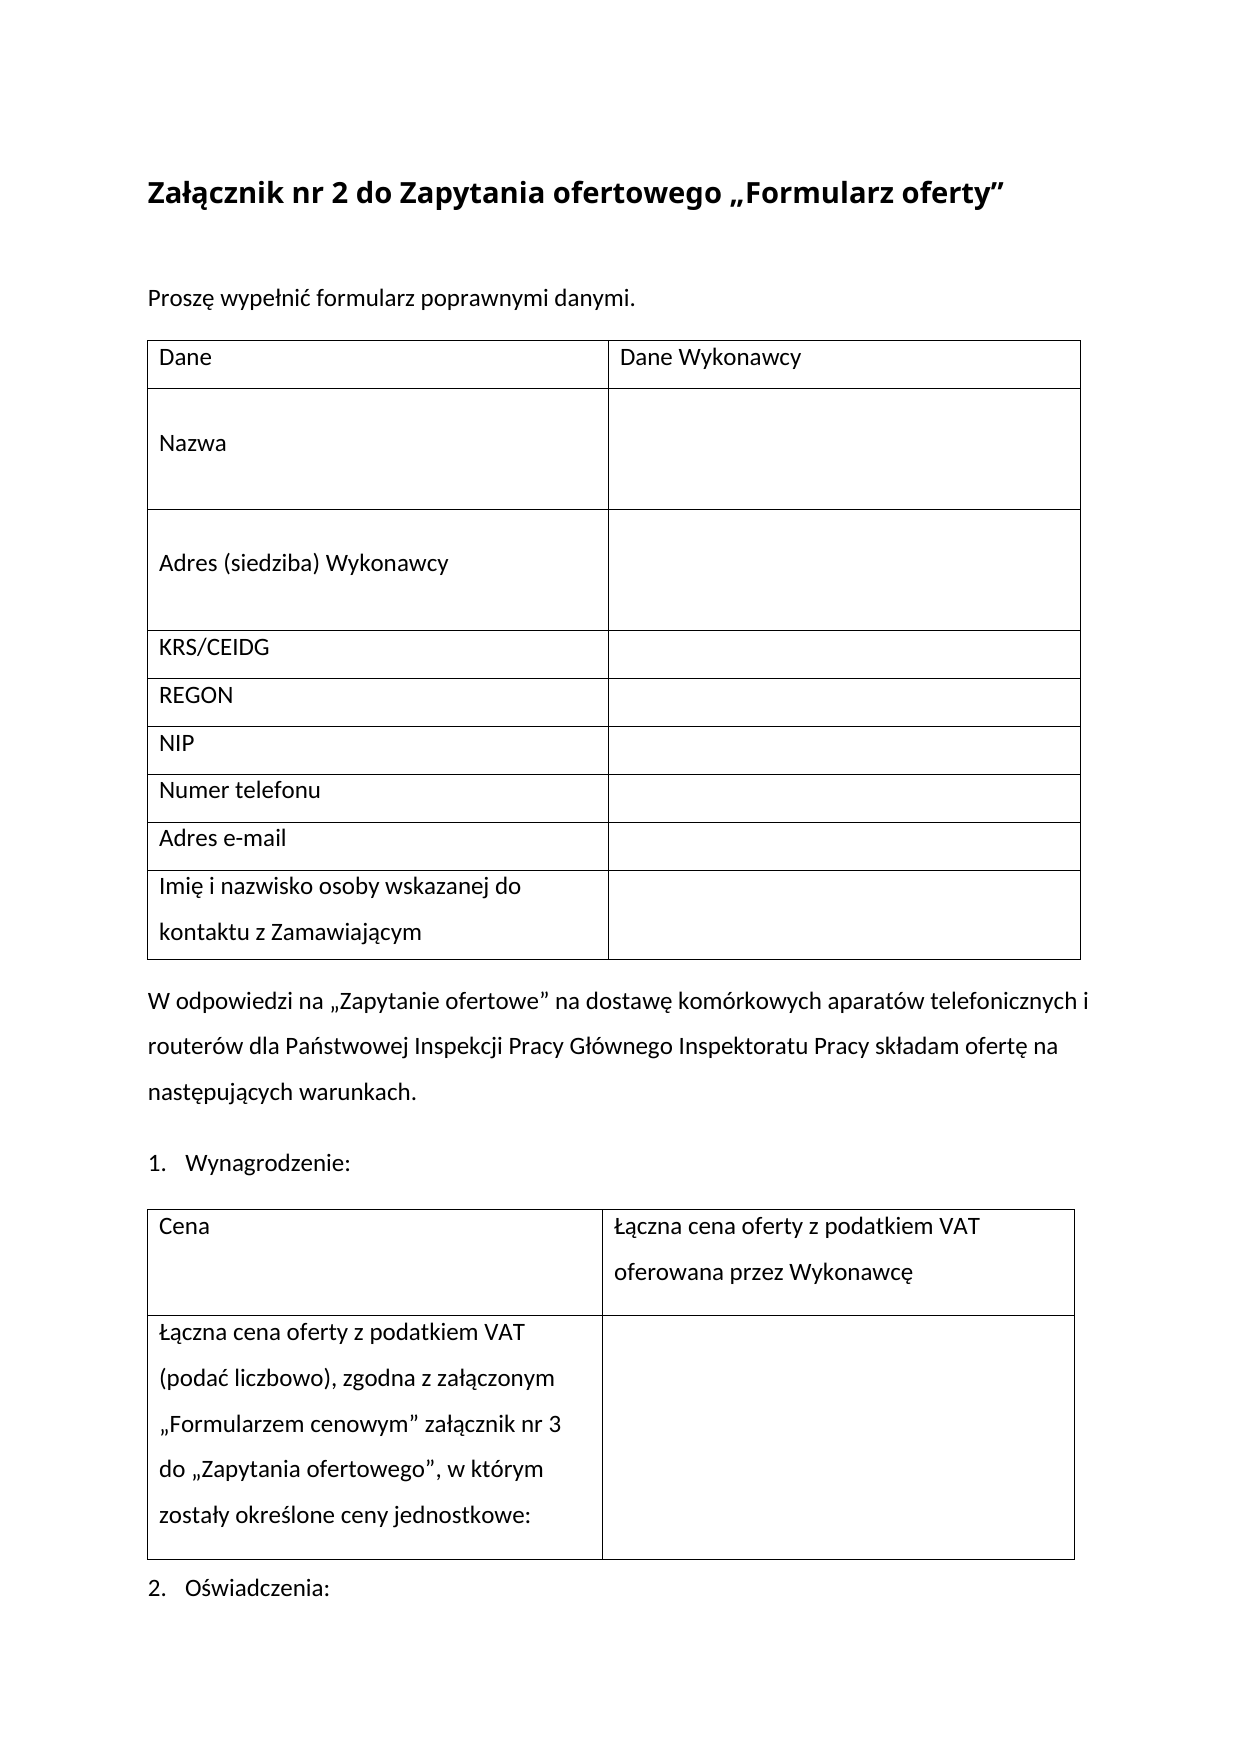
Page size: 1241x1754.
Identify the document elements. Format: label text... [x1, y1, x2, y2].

subtitle Załącznik nr 2 do Zapytania ofertowego „Formularz oferty” [148, 173, 1093, 212]
table_cell Adres e-mail [148, 823, 608, 869]
table_cell [609, 823, 1080, 869]
table_cell [609, 871, 1080, 959]
table_cell [609, 389, 1080, 509]
table_header Łączna cena oferty z podatkiem VAT oferowana przez Wykonawcę [603, 1210, 1074, 1315]
table_cell [609, 631, 1080, 678]
table_cell [609, 510, 1080, 630]
text W odpowiedzi na „Zapytanie ofertowe” na dostawę komórkowych aparatów telefonicznych i routerów dla Państwowej Inspekcji Pracy Głównego Inspektoratu Pracy składam ofertę na następujących warunkach. [148, 985, 1093, 1107]
table_cell REGON [148, 679, 608, 726]
text Proszę wypełnić formularz poprawnymi danymi. [148, 282, 1093, 313]
table_cell [603, 1316, 1074, 1558]
table_cell Numer telefonu [148, 775, 608, 822]
list Wynagrodzenie: [148, 1147, 1093, 1177]
table_cell Nazwa [148, 389, 608, 509]
table_cell [609, 775, 1080, 822]
table_cell Łączna cena oferty z podatkiem VAT (podać liczbowo), zgodna z załączonym „Formularzem cenowym” załącznik nr 3 do „Zapytania ofertowego”, w którym zostały określone ceny jednostkowe: [148, 1316, 602, 1558]
table_cell Imię i nazwisko osoby wskazanej do kontaktu z Zamawiającym [148, 871, 608, 959]
table_header Dane Wykonawcy [609, 341, 1080, 388]
table_cell [609, 727, 1080, 774]
table_header Cena [148, 1210, 602, 1315]
table_cell NIP [148, 727, 608, 774]
table_cell Adres (siedziba) Wykonawcy [148, 510, 608, 630]
list Oświadczenia: [148, 1572, 1093, 1602]
table_cell KRS/CEIDG [148, 631, 608, 678]
table_header Dane [148, 341, 608, 388]
table_cell [609, 679, 1080, 726]
